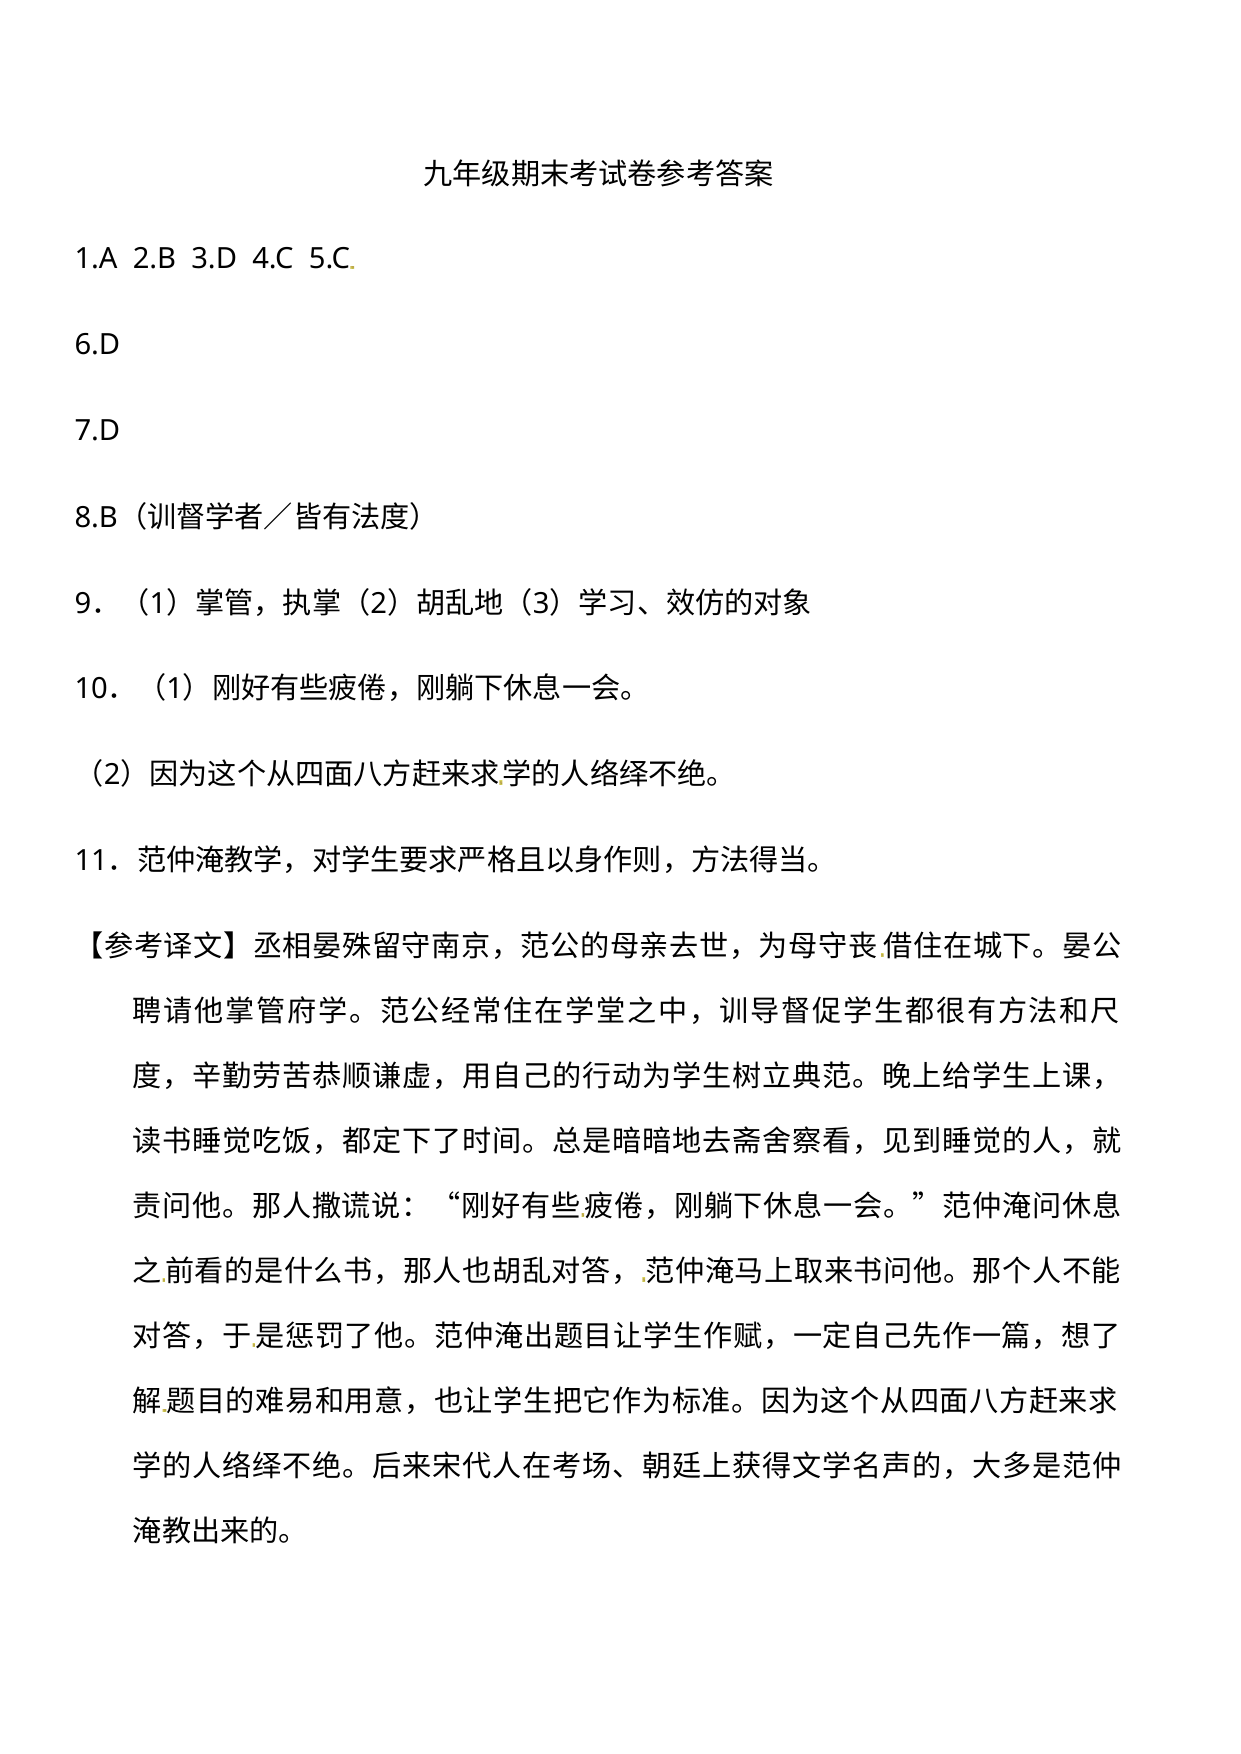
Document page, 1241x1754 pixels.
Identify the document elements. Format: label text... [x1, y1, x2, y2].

list 【参考译文】丞相晏殊留守南京，范公的母亲去世，为母守丧借住在城下。晏公聘请他掌管府学。范公经常住在学堂之中，训导督促学生都很有方法和尺度，辛勤劳苦恭顺谦虚，用自己的行动为学生树立典范。晚上给学生上课，读书睡觉吃饭，都定下了时间。总是暗暗地去斋舍察看，见到睡觉的人，就责问他。那人撒谎说：“刚好有些疲倦，刚躺下休息一会。”范仲淹问休息之前看的是什么书，那人也胡乱对答，范仲淹马上取来书问他。那个人不能对答，于是惩罚了他。范仲淹出题目让学生作赋，一定自己先作一篇，想了解题目的难易和用意，也让学生把它作为标准。因为这个从四面八方赶来求学的人络绎不绝。后来宋代人在考场、朝廷上获得文学名声的，大多是范仲淹教出来的。 [74, 911, 1122, 1561]
list 1.A 2.B 3.D 4.C 5.C [74, 225, 1122, 290]
list 7.D [74, 396, 1122, 461]
list 8.B（训督学者∕皆有法度）[来源:学|科|网] [74, 482, 1122, 547]
list （2）因为这个从四面八方赶来求学的人络绎不绝。 [74, 740, 1122, 805]
list 11．范仲淹教学，对学生要求严格且以身作则，方法得当。 [74, 826, 1122, 891]
list 九年级期末考试卷参考答案 [74, 139, 1122, 204]
list 10．（1）刚好有些疲倦，刚躺下休息一会。 [74, 654, 1122, 719]
list 6.D [74, 311, 1122, 376]
list 9．（1）掌管，执掌（2）胡乱地（3）学习、效仿的对象 [74, 568, 1122, 633]
